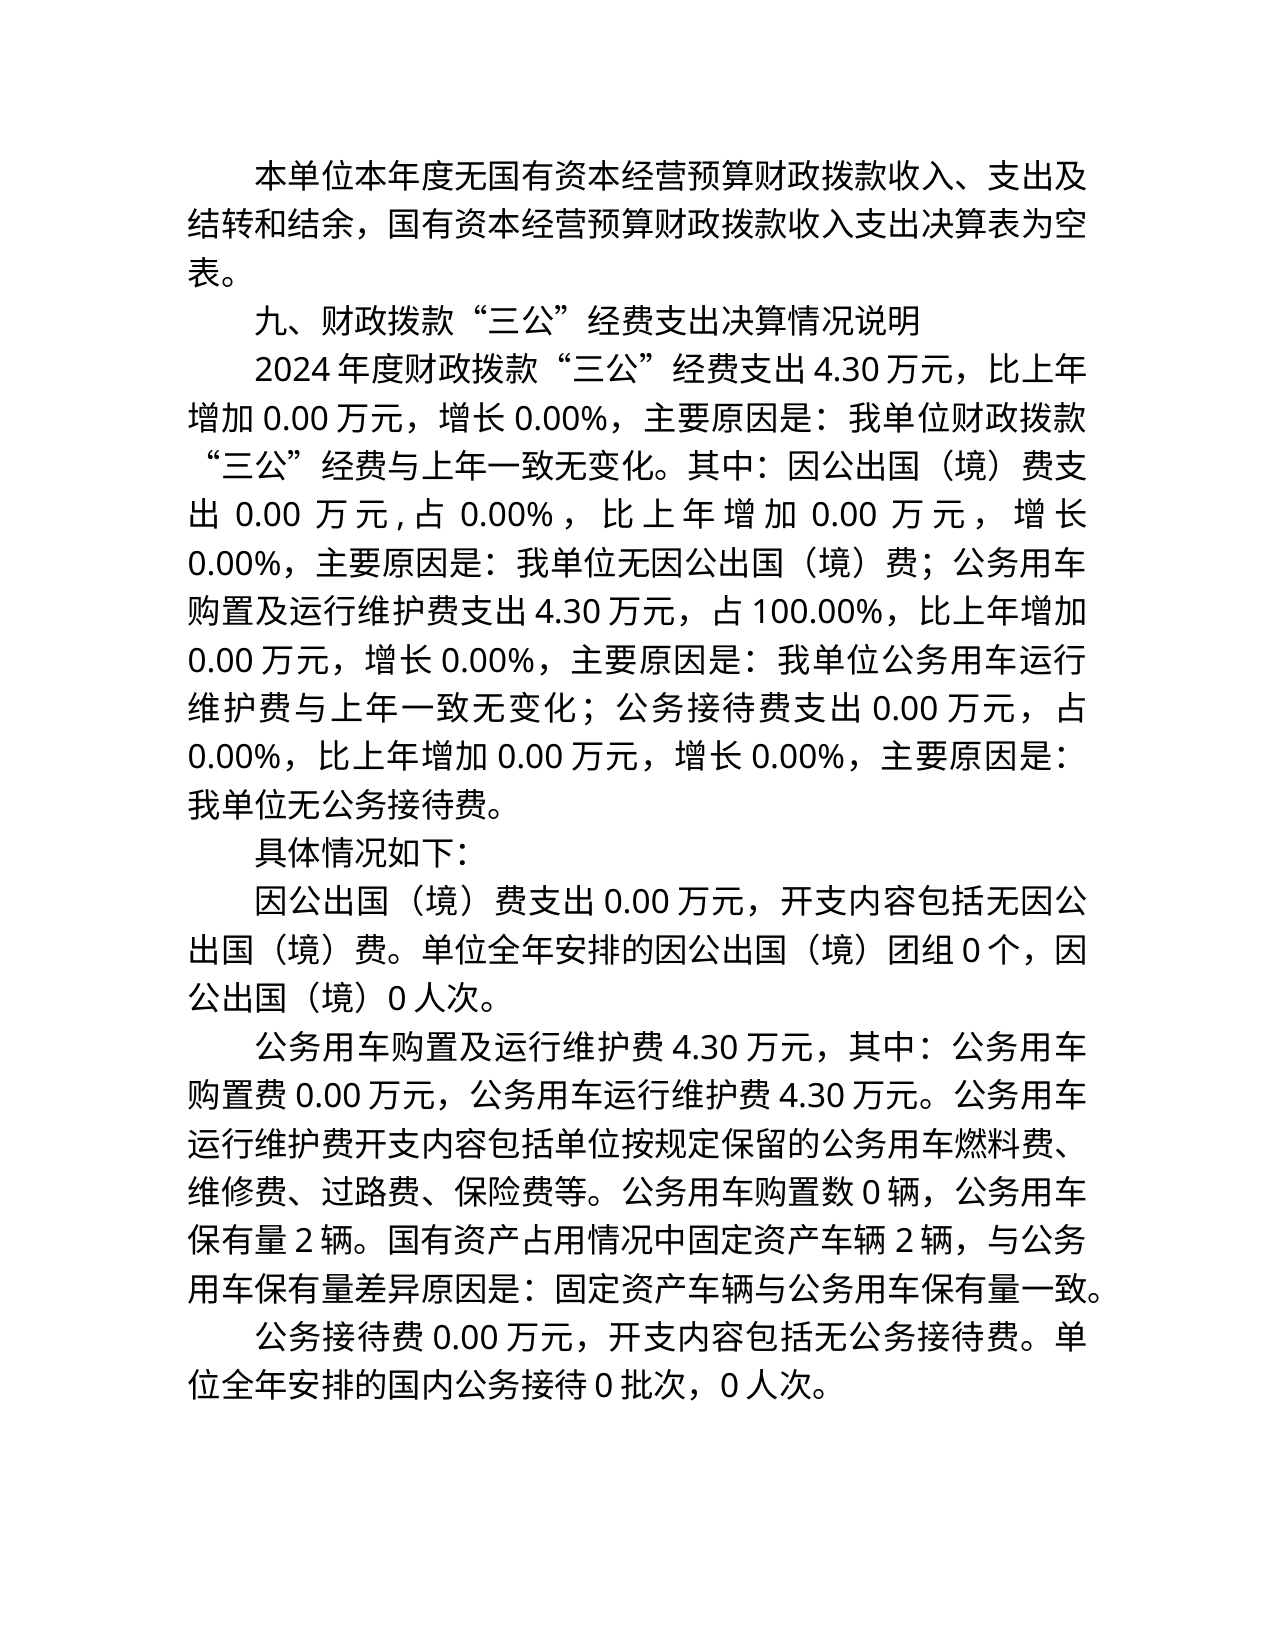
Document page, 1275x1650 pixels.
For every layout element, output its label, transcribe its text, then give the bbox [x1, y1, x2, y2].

text 九、财政拨款“三公”经费支出决算情况说明 [187, 295, 1087, 343]
text 2024年度财政拨款“三公”经费支出4.30万元，比上年增加0.00万元，增长0.00%，主要原因是：我单位财政拨款“三公”经费与上年一致无变化。其中：因公出国（境）费支出0.00万元,占0.00%，比上年增加0.00万元，增长0.00%，主要原因是：我单位无因公出国（境）费；公务用车购置及运行维护费支出4.30万元，占100.00%，比上年增加0.00万元，增长0.00%，主要原因是：我单位公务用车运行维护费与上年一致无变化；公务接待费支出0.00万元，占0.00%，比上年增加0.00万元，增长0.00%，主要原因是：我单位无公务接待费。 [187, 343, 1087, 827]
text 因公出国（境）费支出0.00万元，开支内容包括无因公出国（境）费。单位全年安排的因公出国（境）团组0个，因公出国（境）0人次。 [187, 875, 1087, 1020]
text 本单位本年度无国有资本经营预算财政拨款收入、支出及结转和结余，国有资本经营预算财政拨款收入支出决算表为空表。 [187, 150, 1087, 295]
text 具体情况如下： [187, 827, 1087, 875]
text 公务用车购置及运行维护费4.30万元，其中：公务用车购置费0.00万元，公务用车运行维护费4.30万元。公务用车运行维护费开支内容包括单位按规定保留的公务用车燃料费、维修费、过路费、保险费等。公务用车购置数0辆，公务用车保有量2辆。国有资产占用情况中固定资产车辆2辆，与公务用车保有量差异原因是：固定资产车辆与公务用车保有量一致。 [187, 1020, 1087, 1311]
text 公务接待费0.00万元，开支内容包括无公务接待费。单位全年安排的国内公务接待0批次，0人次。 [187, 1311, 1087, 1407]
